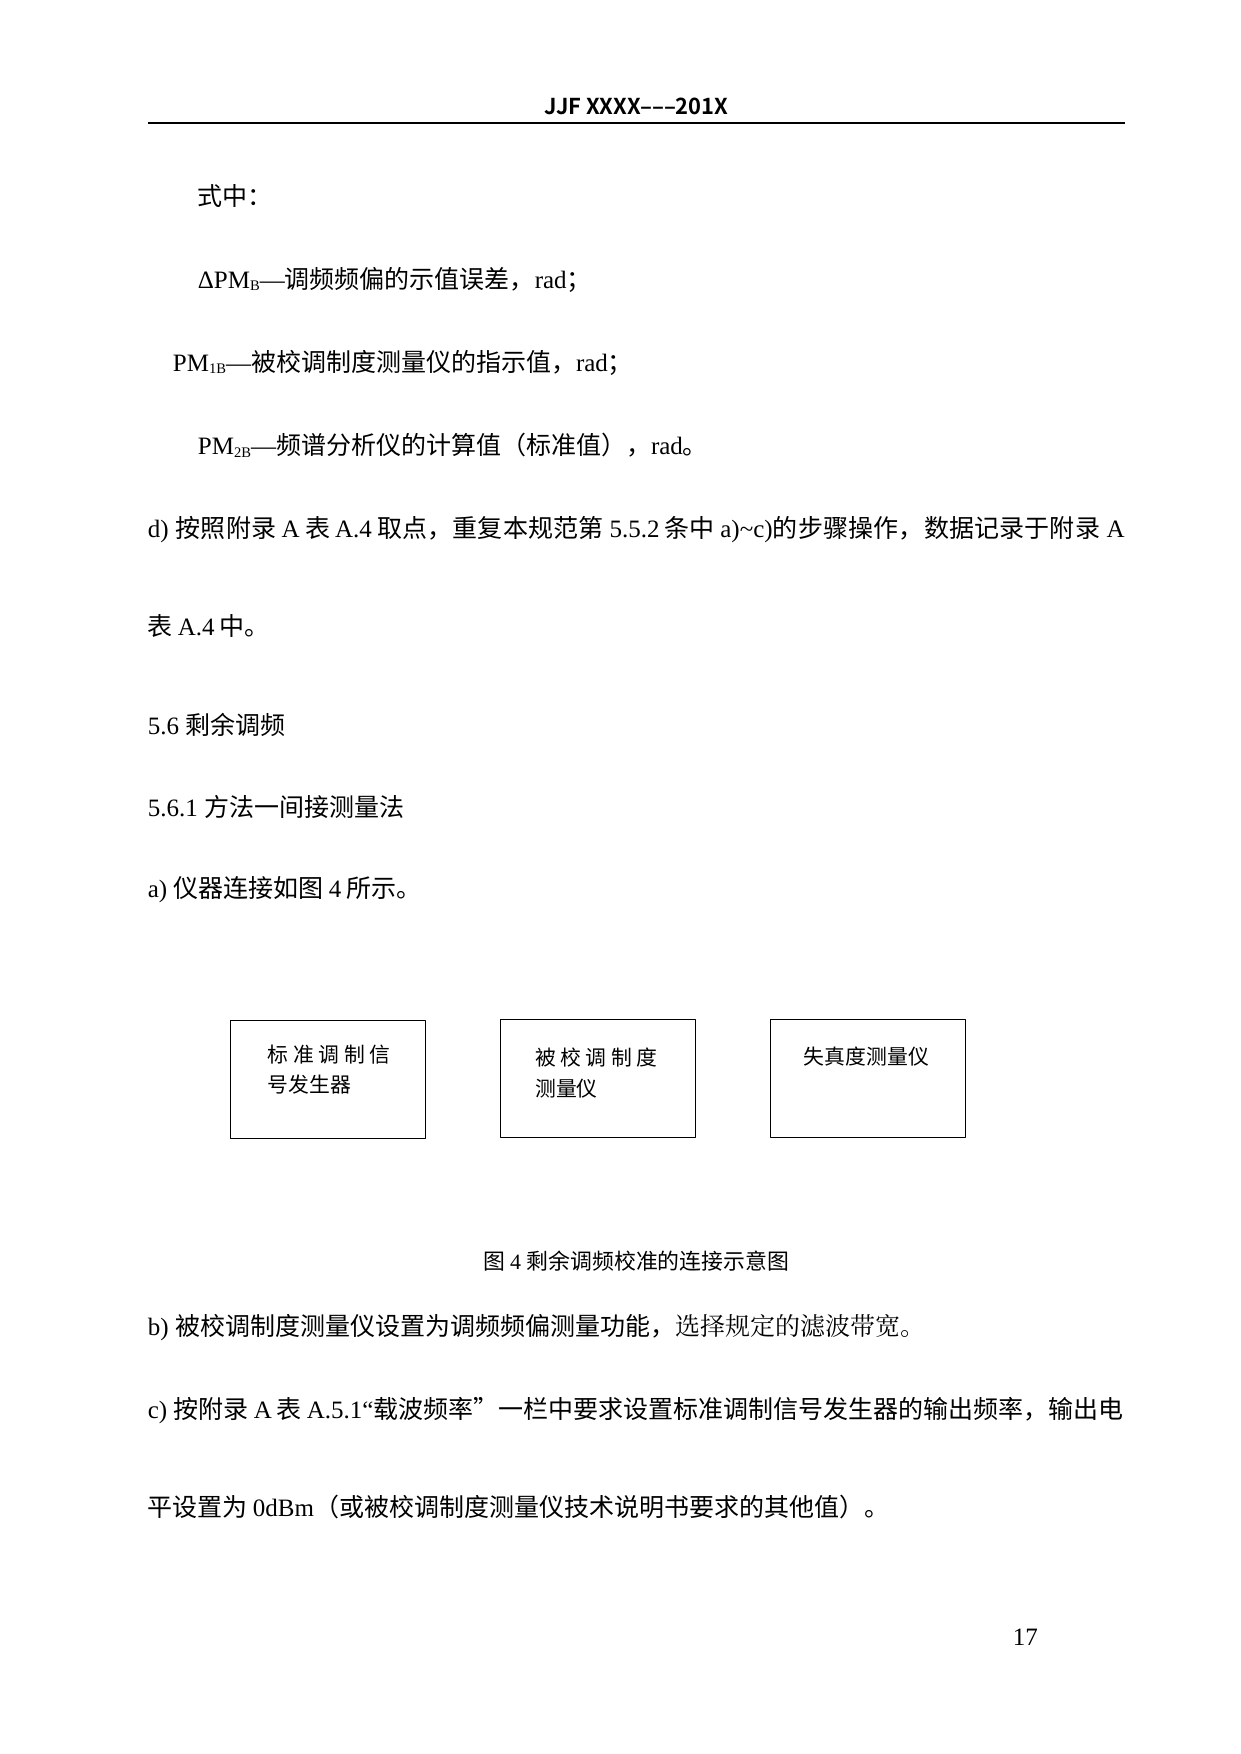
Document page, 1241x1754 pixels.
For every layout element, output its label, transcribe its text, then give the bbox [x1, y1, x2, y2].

text 图4 剩余调频校准的连接示意图 [148, 1244, 1125, 1276]
text b) 被校调制度测量仪设置为调频频偏测量功能，选择规定的滤波带宽。 [148, 1292, 1125, 1357]
text c) 按附录A表A.5.1“载波频率”一栏中要求设置标准调制信号发生器的输出频率，输出电平设置为0dBm（或被校调制度测量仪技术说明书要求的其他值）。 [148, 1375, 1125, 1538]
text 5.6 剩余调频 [148, 691, 1125, 756]
text a) 仪器连接如图4所示。 [148, 854, 1125, 919]
text d) 按照附录A表A.4取点，重复本规范第5.5.2条中a)~c)的步骤操作，数据记录于附录A表A.4中。 [148, 494, 1125, 657]
text ΔPMB—调频频偏的示值误差，rad； [148, 245, 1125, 310]
text 式中： [148, 162, 1125, 227]
text PM2B—频谱分析仪的计算值（标准值），rad。 [148, 411, 1125, 476]
text PM1B—被校调制度测量仪的指示值，rad； [148, 328, 1125, 393]
text 5.6.1 方法一间接测量法 [148, 773, 1125, 838]
